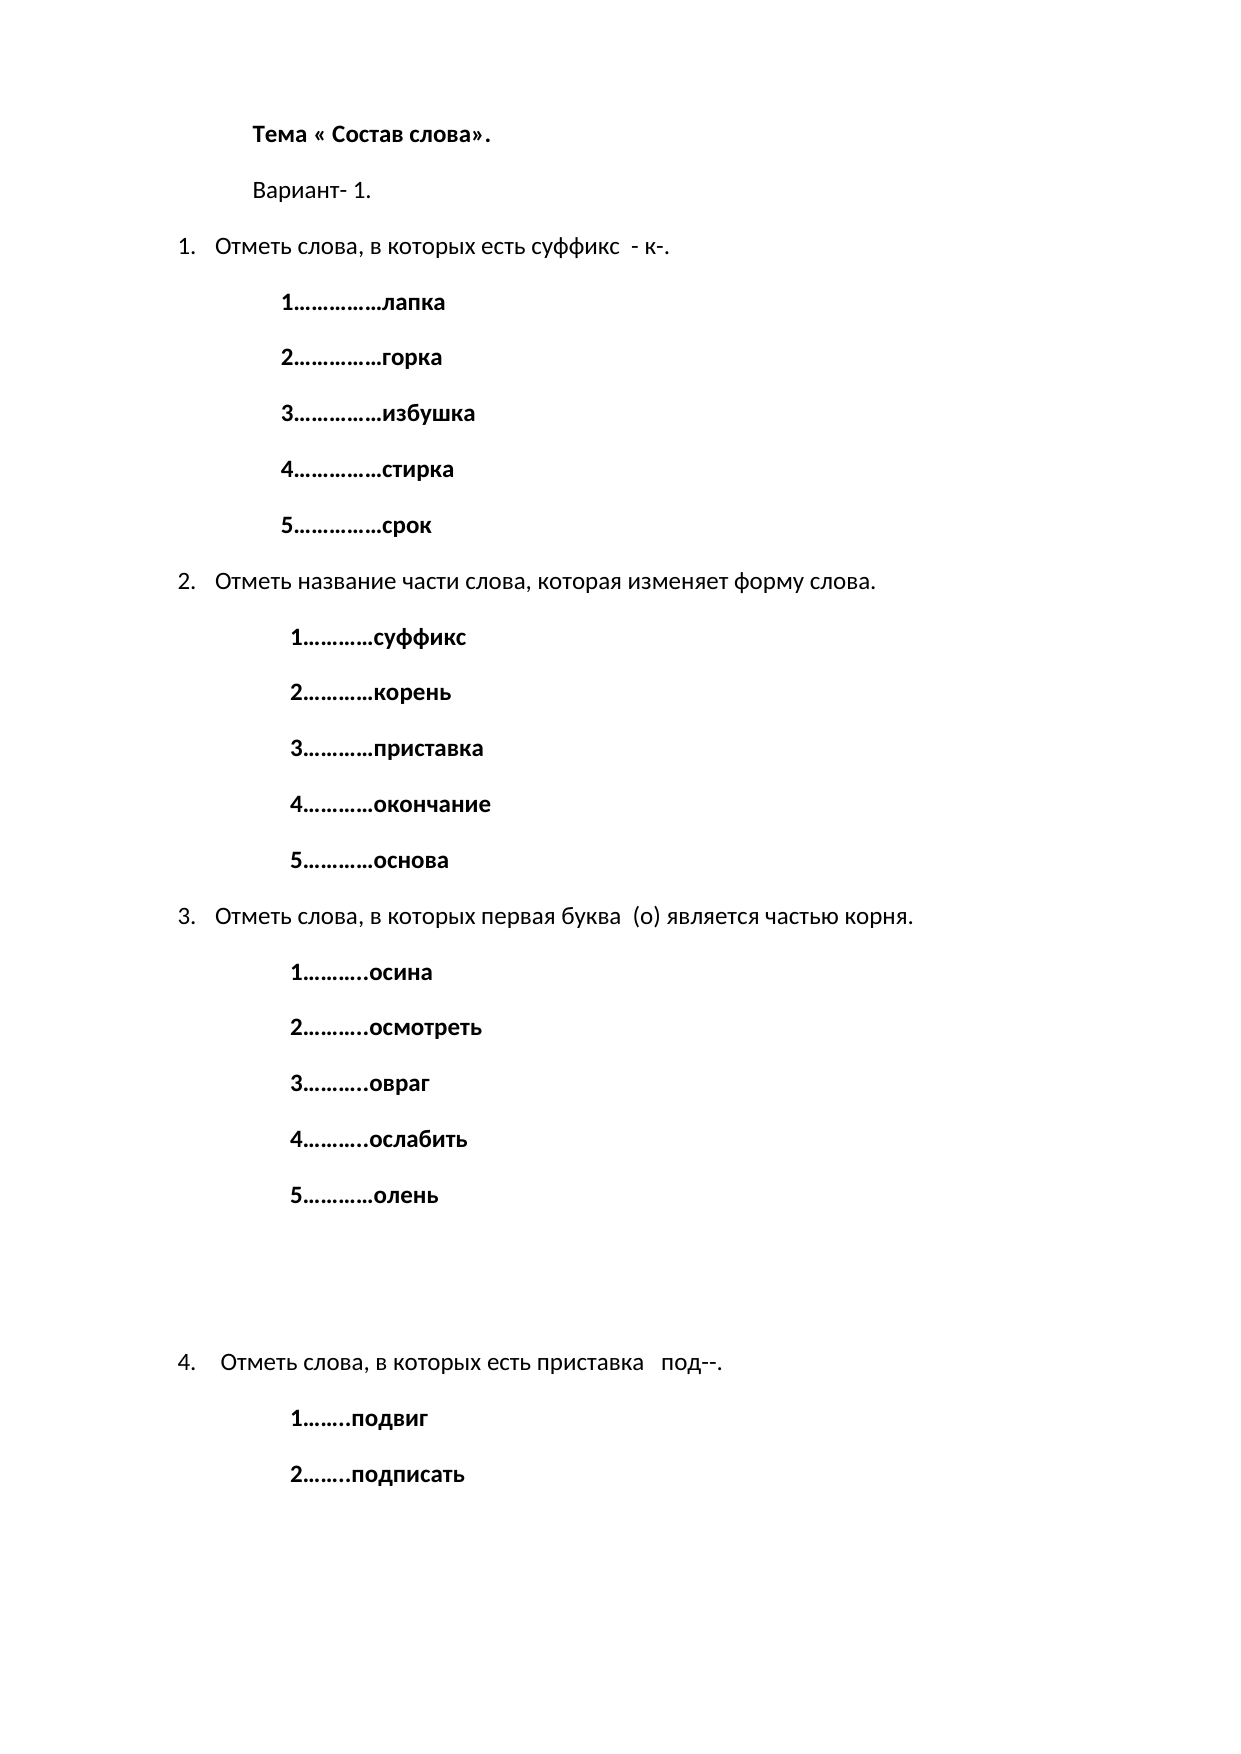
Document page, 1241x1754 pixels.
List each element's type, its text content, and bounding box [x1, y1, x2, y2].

list 2……………горка [252, 341, 1152, 372]
list 3…………приставка [290, 732, 1152, 763]
list Отметь название части слова, которая изменяет форму слова. [177, 565, 1152, 595]
list Отметь слова, в которых первая буква (о) является частью корня. [177, 900, 1152, 930]
list 5…………олень [290, 1179, 1152, 1209]
list 5…………основа [290, 844, 1152, 874]
list 4………..ослабить [290, 1123, 1152, 1154]
list Вариант- 1. [252, 174, 1152, 204]
list 3………..овраг [290, 1067, 1152, 1098]
list 5……………срок [252, 509, 1152, 539]
list 2……..подписать [290, 1458, 1152, 1489]
list Отметь слова, в которых есть приставка под--. [177, 1346, 1152, 1377]
list 2…………корень [290, 676, 1152, 707]
list 1…………суффикс [290, 621, 1152, 651]
list 4…………окончание [290, 788, 1152, 819]
list 1……..подвиг [290, 1402, 1152, 1433]
list Отметь слова, в которых есть суффикс - к-. [177, 230, 1152, 260]
list 4……………стирка [252, 453, 1152, 484]
list 1………..осина [290, 956, 1152, 986]
list 3……………избушка [252, 397, 1152, 428]
list Тема « Состав слова». [252, 118, 1152, 149]
list 1……………лапка [252, 286, 1152, 316]
list 2………..осмотреть [290, 1011, 1152, 1042]
